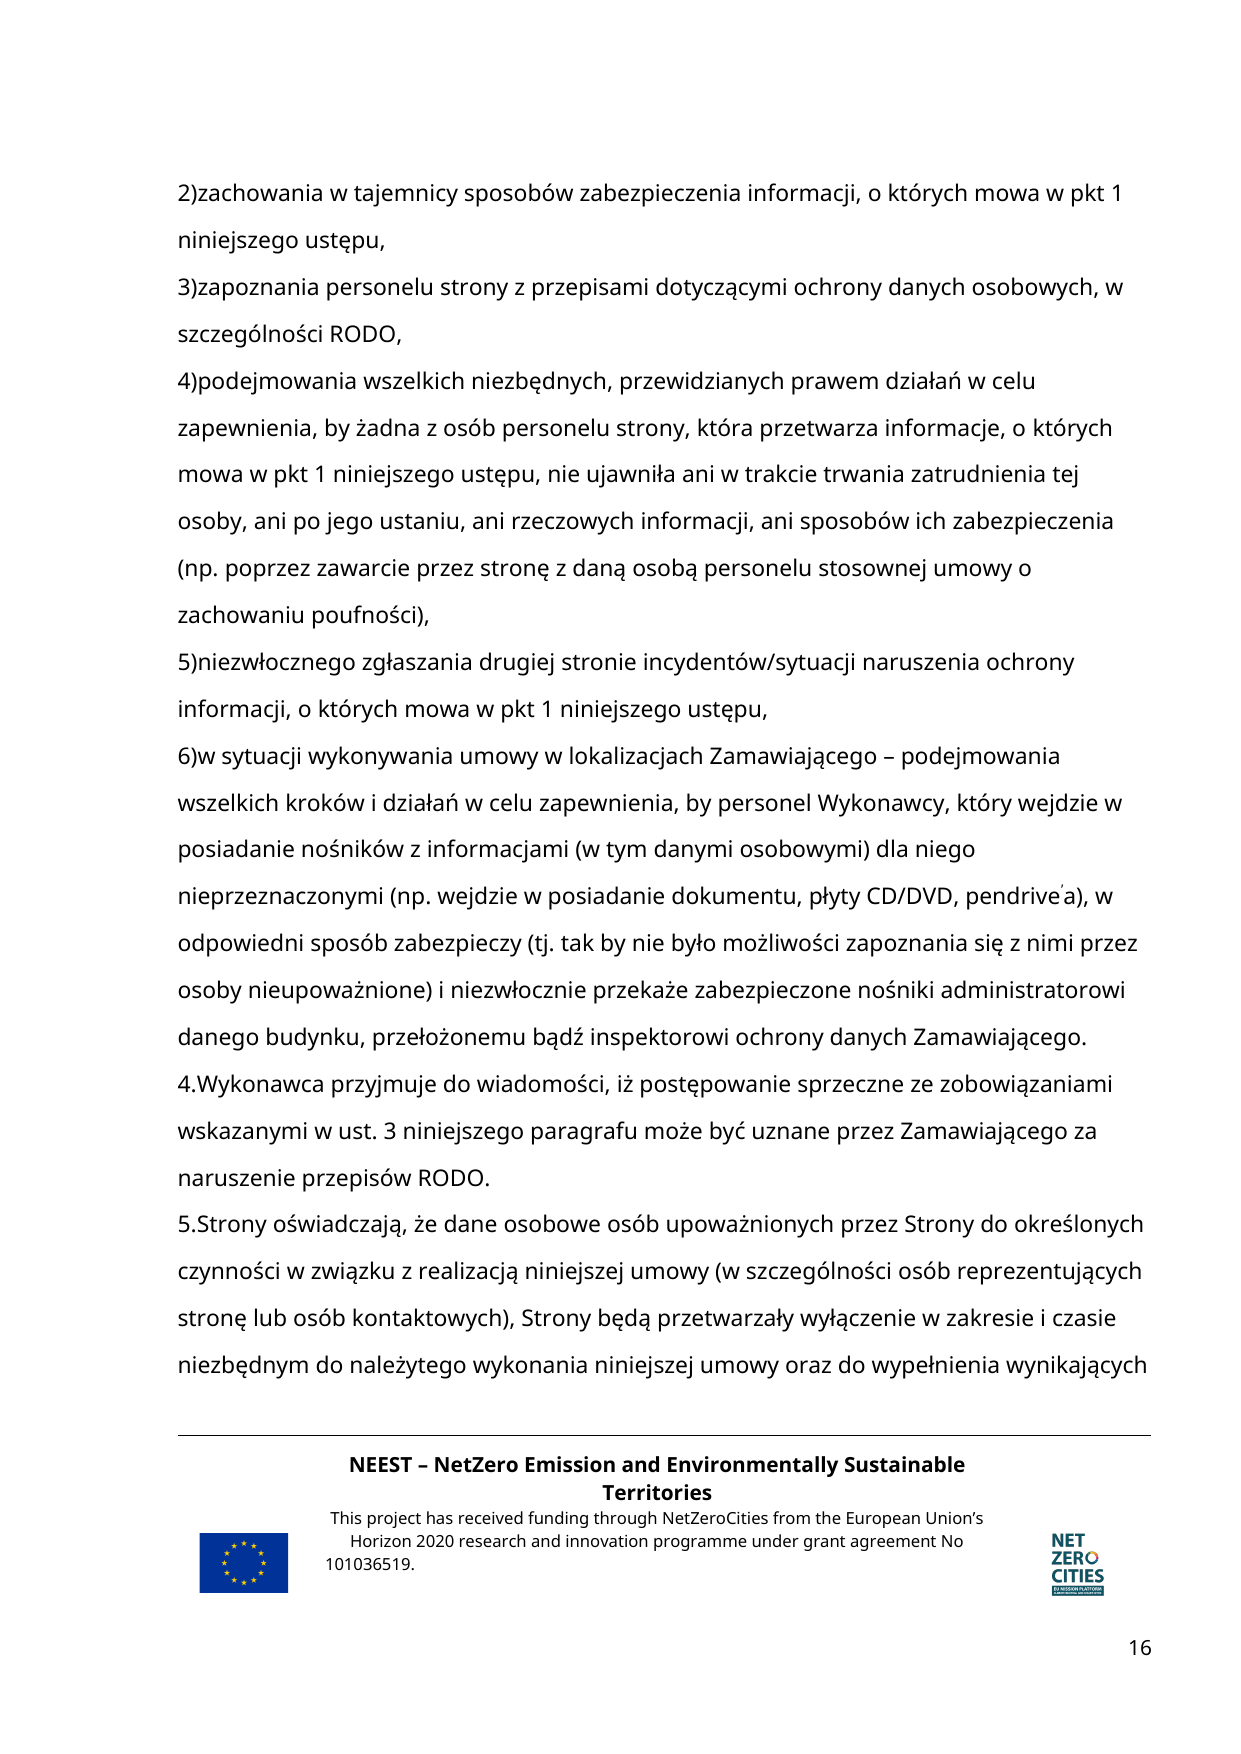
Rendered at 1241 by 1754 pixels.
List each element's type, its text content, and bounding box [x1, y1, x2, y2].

list podejmowania wszelkich niezbędnych, przewidzianych prawem działań w celu zapewnienia, by żadna z osób personelu strony, która przetwarza informacje, o których mowa w pkt 1 niniejszego ustępu, nie ujawniła ani w trakcie trwania zatrudnienia tej osoby, ani po jego ustaniu, ani rzeczowych informacji, ani sposobów ich zabezpieczenia (np. poprzez zawarcie przez stronę z daną osobą personelu stosownej umowy o zachowaniu poufności), [177, 365, 1152, 630]
list w sytuacji wykonywania umowy w lokalizacjach Zamawiającego – podejmowania wszelkich kroków i działań w celu zapewnienia, by personel Wykonawcy, który wejdzie w posiadanie nośników z informacjami (w tym danymi osobowymi) dla niego nieprzeznaczonymi (np. wejdzie w posiadanie dokumentu, płyty CD/DVD, pendrive’a), w odpowiedni sposób zabezpieczy (tj. tak by nie było możliwości zapoznania się z nimi przez osoby nieupoważnione) i niezwłocznie przekaże zabezpieczone nośniki administratorowi danego budynku, przełożonemu bądź inspektorowi ochrony danych Zamawiającego. [177, 740, 1152, 1052]
list zachowania w tajemnicy sposobów zabezpieczenia informacji, o których mowa w pkt 1 niniejszego ustępu, [177, 177, 1152, 255]
list zapoznania personelu strony z przepisami dotyczącymi ochrony danych osobowych, w szczególności RODO, [177, 271, 1152, 349]
list Wykonawca przyjmuje do wiadomości, iż postępowanie sprzeczne ze zobowiązaniami wskazanymi w ust. 3 niniejszego paragrafu może być uznane przez Zamawiającego za naruszenie przepisów RODO. [177, 1068, 1152, 1193]
list niezwłocznego zgłaszania drugiej stronie incydentów/sytuacji naruszenia ochrony informacji, o których mowa w pkt 1 niniejszego ustępu, [177, 646, 1152, 724]
picture [1033, 1519, 1122, 1608]
picture [199, 1533, 289, 1593]
